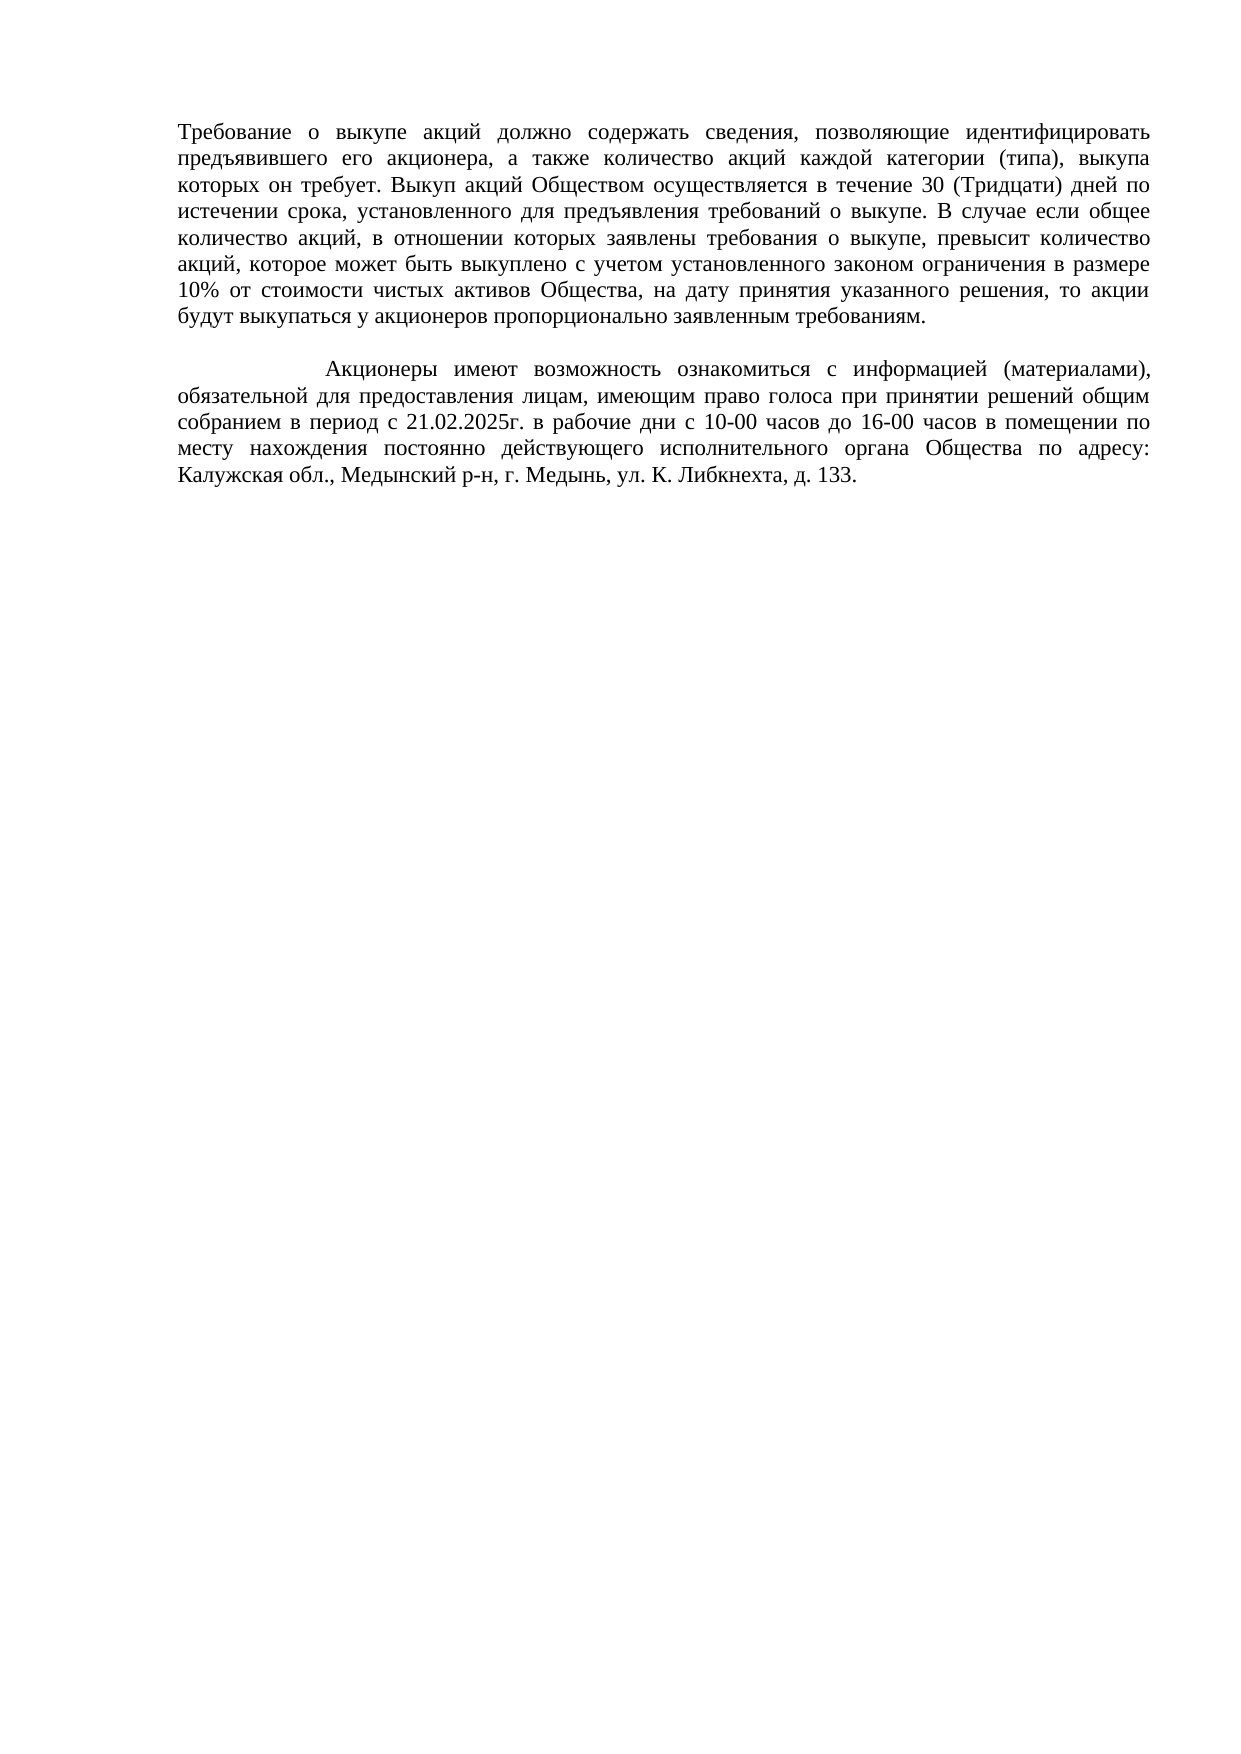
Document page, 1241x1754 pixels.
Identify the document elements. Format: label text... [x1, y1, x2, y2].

text Требование о выкупе акций должно содержать сведения, позволяющие идентифицировать предъявившего его акционера, а также количество акций каждой категории (типа), выкупа которых он требует. Выкуп акций Обществом осуществляется в течение 30 (Тридцати) дней по истечении срока, установленного для предъявления требований о выкупе. В случае если общее количество акций, в отношении которых заявлены требования о выкупе, превысит количество акций, которое может быть выкуплено с учетом установленного законом ограничения в размере 10% от стоимости чистых активов Общества, на дату принятия указанного решения, то акции будут выкупаться у акционеров пропорционально заявленным требованиям. [177, 118, 1152, 329]
text Акционеры имеют возможность ознакомиться с информацией (материалами), обязательной для предоставления лицам, имеющим право голоса при принятии решений общим собранием в период с 21.02.2025г. в рабочие дни с 10-00 часов до 16-00 часов в помещении по месту нахождения постоянно действующего исполнительного органа Общества по адресу: Калужская обл., Медынский р-н, г. Медынь, ул. К. Либкнехта, д. 133. [177, 355, 1152, 487]
